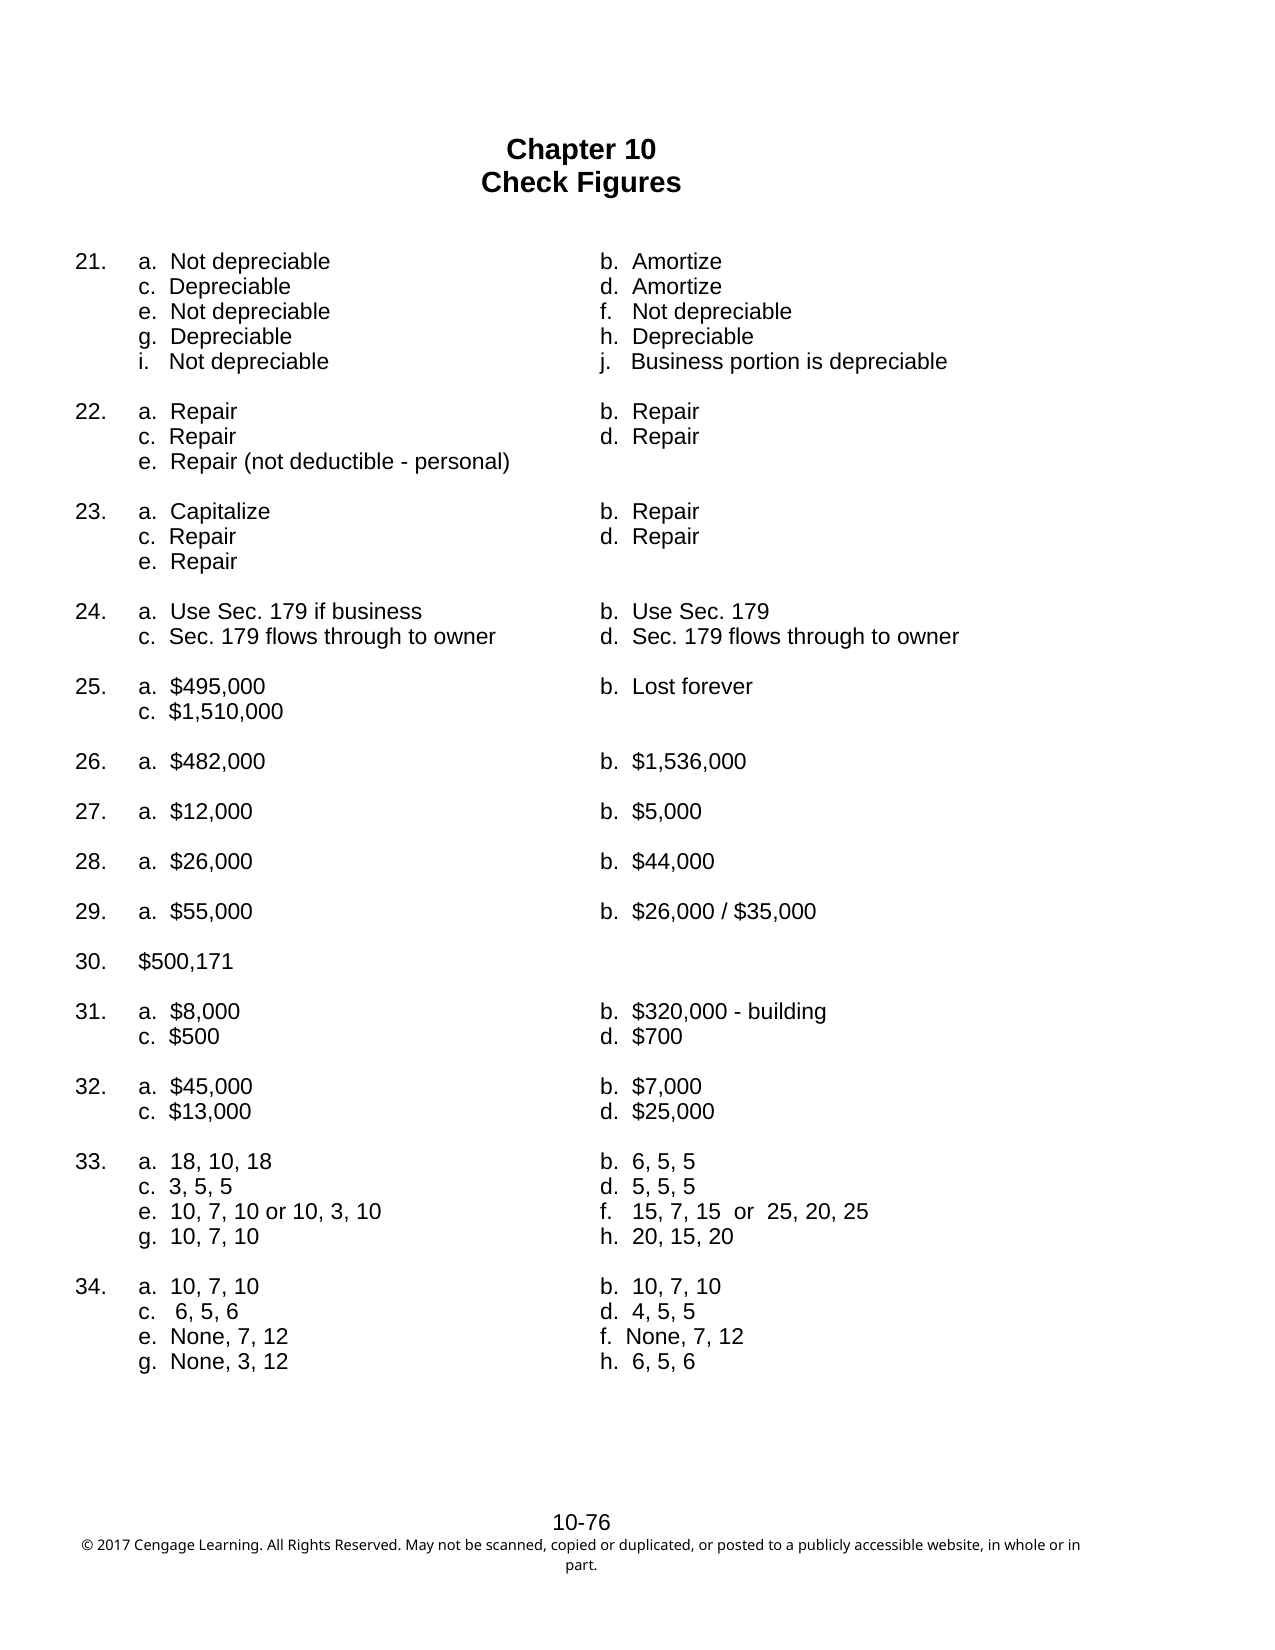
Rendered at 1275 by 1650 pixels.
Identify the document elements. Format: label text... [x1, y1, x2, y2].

text 28. a. $26,000 b. $44,000 [75, 849, 1087, 874]
text g. 10, 7, 10 h. 20, 15, 20 [75, 1224, 1087, 1249]
text c. Repair d. Repair [75, 424, 1087, 449]
text 27. a. $12,000 b. $5,000 [75, 799, 1087, 824]
text 26. a. $482,000 b. $1,536,000 [75, 749, 1087, 774]
text g. None, 3, 12 h. 6, 5, 6 [75, 1349, 1087, 1374]
text 34. a. 10, 7, 10 b. 10, 7, 10 [75, 1274, 1087, 1299]
text 33. a. 18, 10, 18 b. 6, 5, 5 [75, 1149, 1087, 1174]
text 29. a. $55,000 b. $26,000 / $35,000 [75, 899, 1087, 924]
text 24. a. Use Sec. 179 if business b. Use Sec. 179 [75, 599, 1087, 624]
text Chapter 10 [75, 132, 1087, 166]
text 31. a. $8,000 b. $320,000 - building [75, 999, 1087, 1024]
text e. Repair (not deductible - personal) [75, 449, 1087, 474]
text e. None, 7, 12 f. None, 7, 12 [75, 1324, 1087, 1349]
text c. $500 d. $700 [75, 1024, 1087, 1049]
text i. Not depreciable j. Business portion is depreciable [75, 349, 1087, 374]
text e. Not depreciable f. Not depreciable [75, 299, 1087, 324]
text c. Repair d. Repair [75, 524, 1087, 549]
text Check Figures [75, 166, 1087, 199]
text 25. a. $495,000 b. Lost forever [75, 674, 1087, 699]
text c. Sec. 179 flows through to owner d. Sec. 179 flows through to owner [75, 624, 1087, 649]
text 30. $500,171 [75, 949, 1087, 974]
text c. $1,510,000 [75, 699, 1087, 724]
text 32. a. $45,000 b. $7,000 [75, 1074, 1087, 1099]
text 23. a. Capitalize b. Repair [75, 499, 1087, 524]
text c. $13,000 d. $25,000 [75, 1099, 1087, 1124]
text c. 3, 5, 5 d. 5, 5, 5 [75, 1174, 1087, 1199]
text c. 6, 5, 6 d. 4, 5, 5 [75, 1299, 1087, 1324]
text e. Repair [75, 549, 1087, 574]
text g. Depreciable h. Depreciable [75, 324, 1087, 349]
text e. 10, 7, 10 or 10, 3, 10 f. 15, 7, 15 or 25, 20, 25 [75, 1199, 1087, 1224]
text c. Depreciable d. Amortize [75, 274, 1087, 299]
text 21. a. Not depreciable b. Amortize [75, 249, 1087, 274]
text 22. a. Repair b. Repair [75, 399, 1087, 424]
